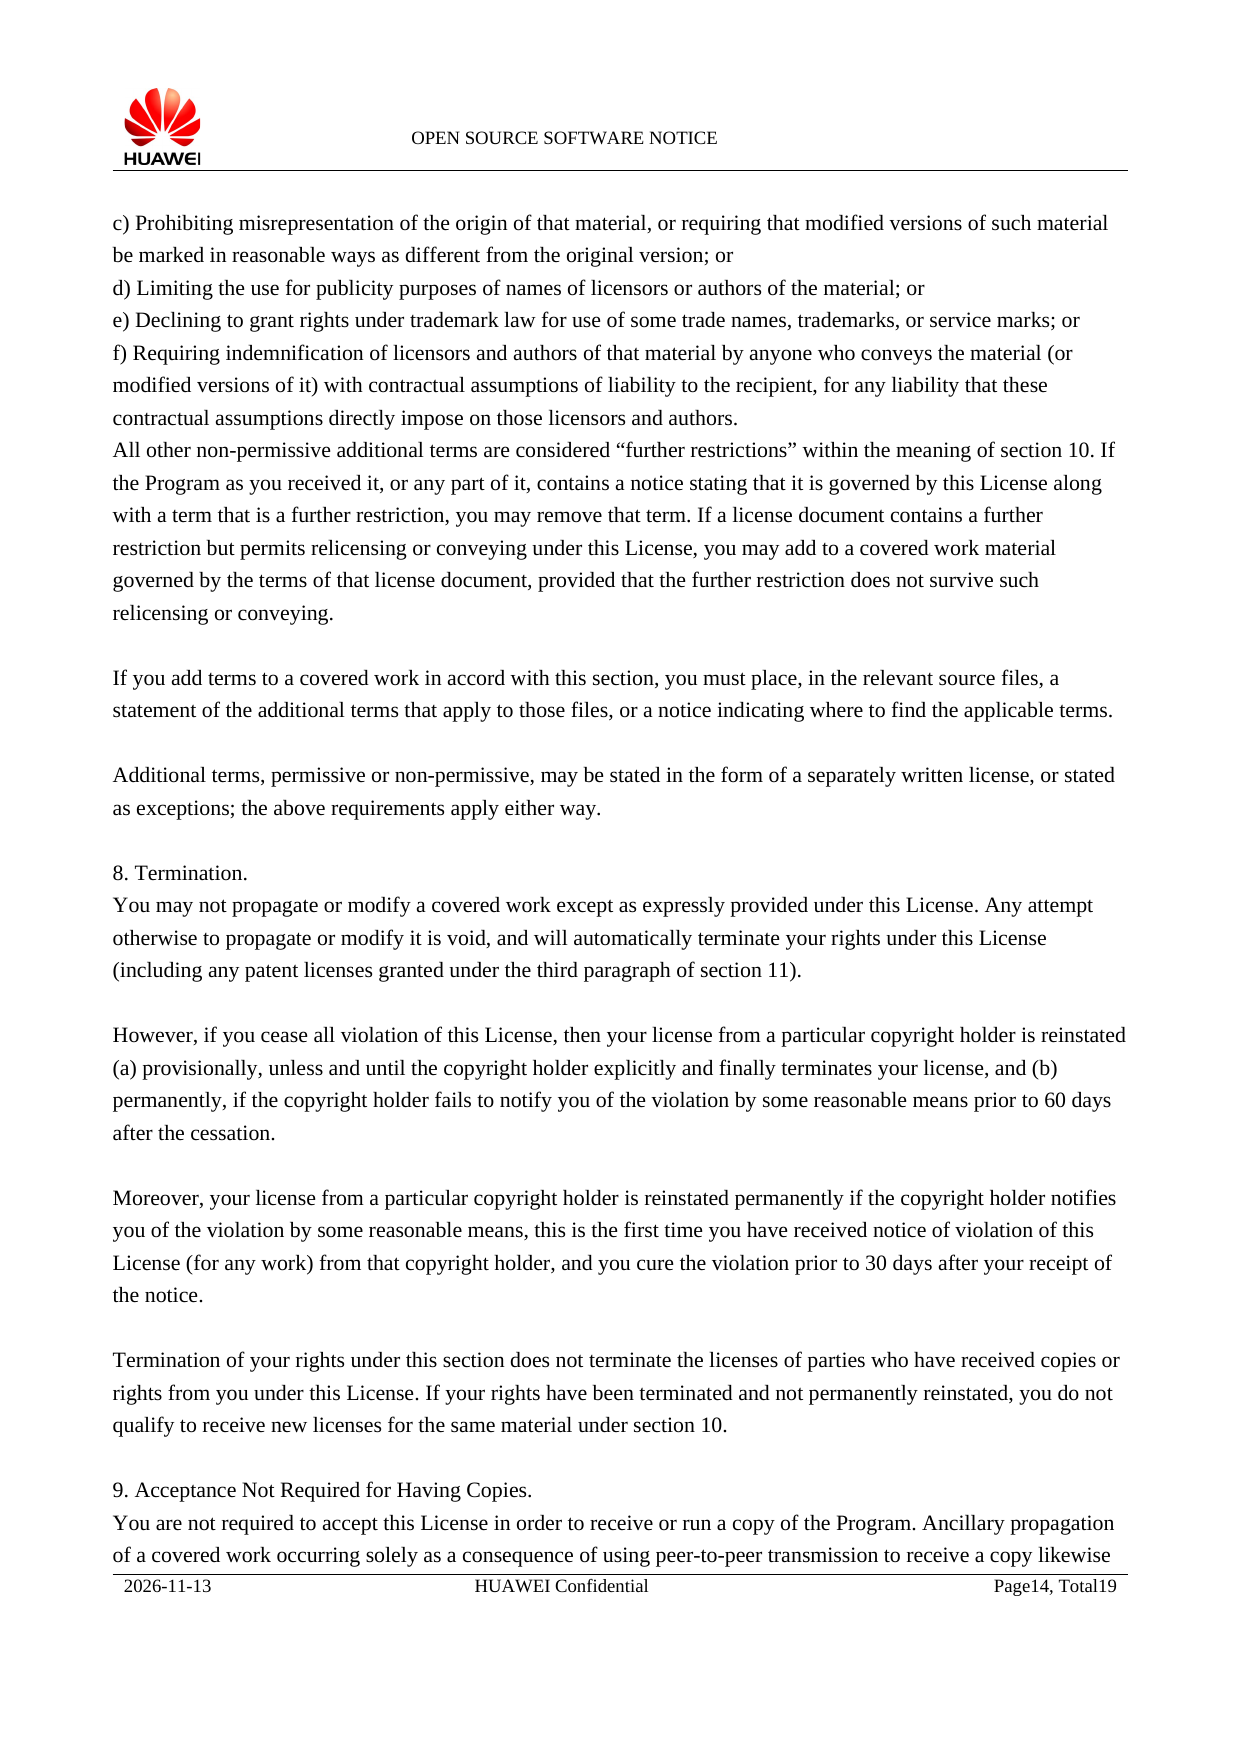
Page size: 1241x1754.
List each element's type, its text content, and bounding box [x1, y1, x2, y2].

picture [124, 88, 201, 165]
